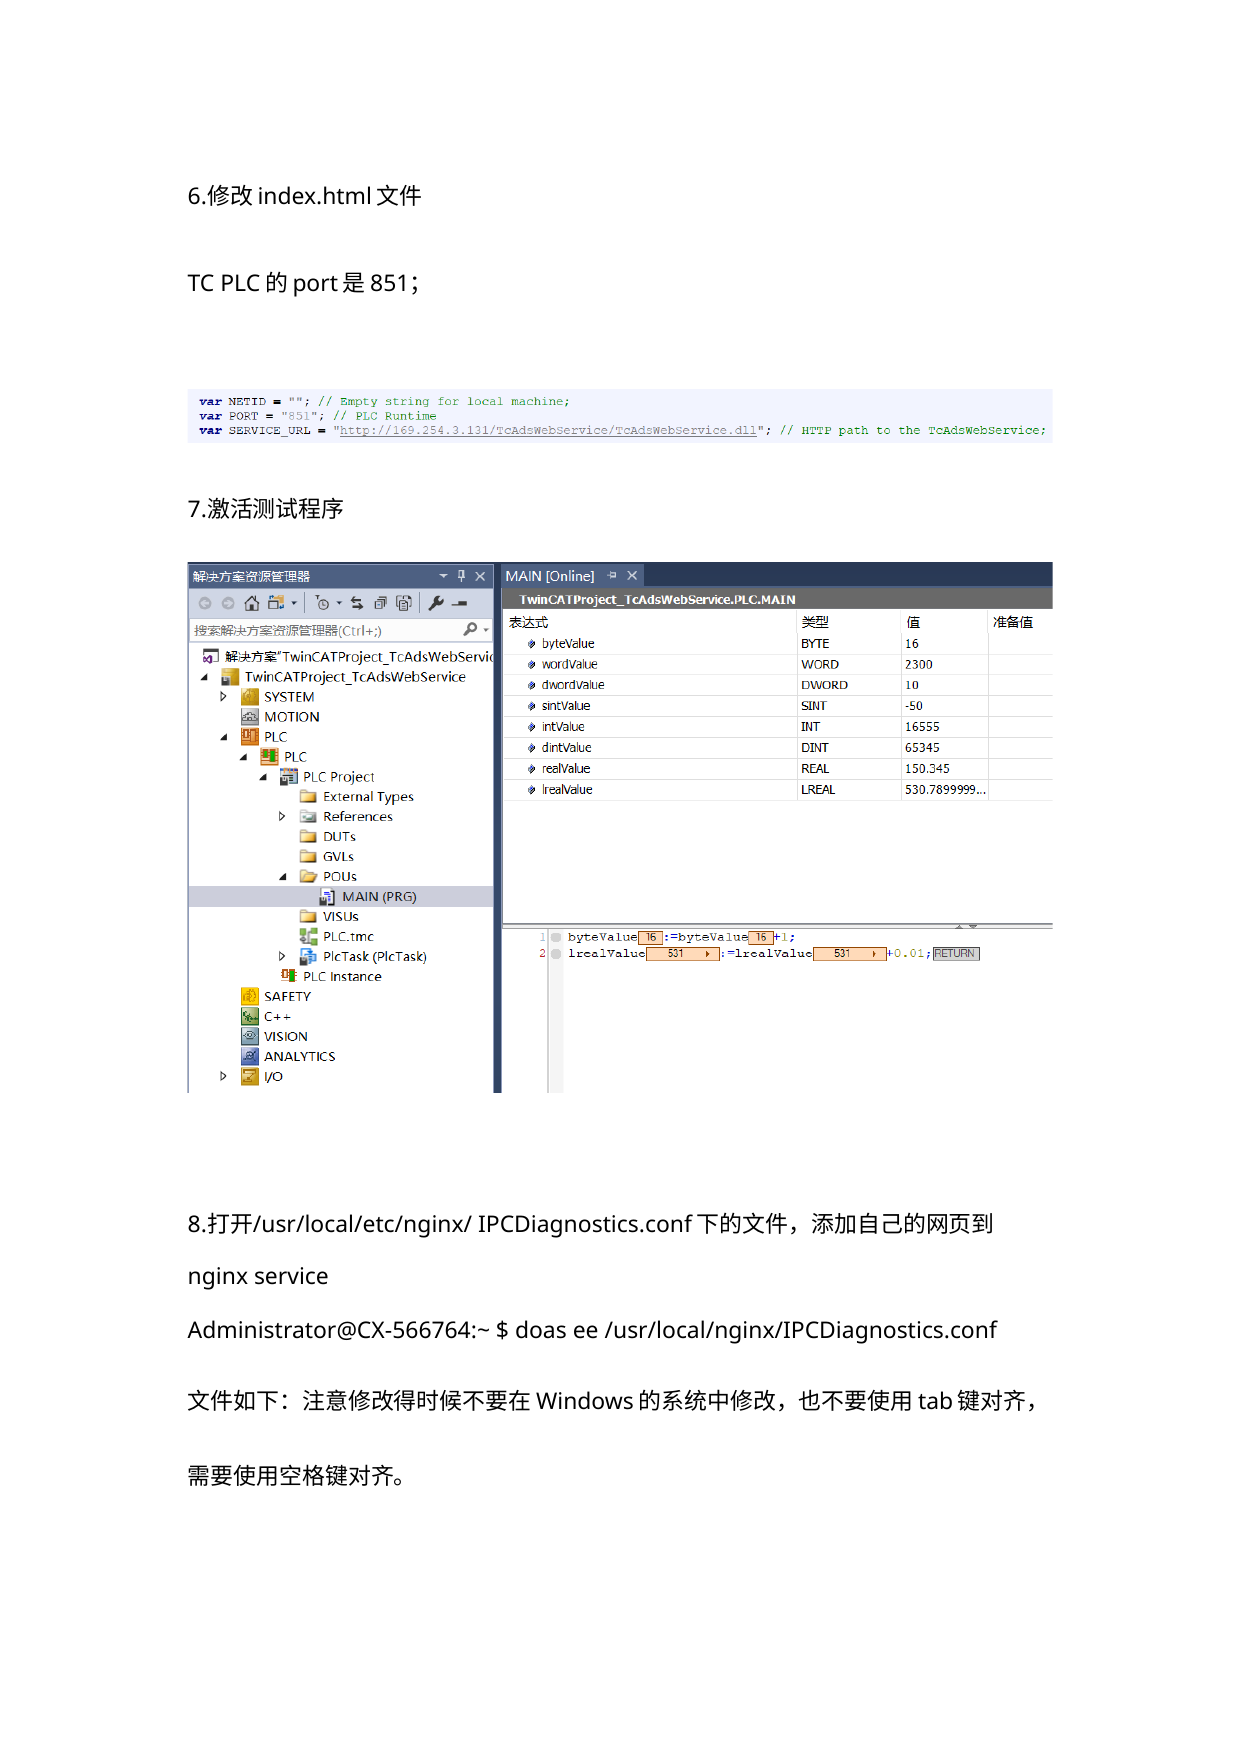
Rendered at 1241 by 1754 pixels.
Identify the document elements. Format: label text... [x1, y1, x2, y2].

text 7.激活测试程序 [187, 476, 1053, 541]
picture [187, 562, 1053, 1093]
picture [187, 389, 1053, 443]
text 文件如下：注意修改得时候不要在Windows的系统中修改，也不要使用tab键对齐，需要使用空格键对齐。 [187, 1367, 1053, 1507]
text Administrator@CX-566764:~ $ doas ee /usr/local/nginx/IPCDiagnostics.conf [187, 1313, 1053, 1346]
text 6.修改index.html文件 [187, 162, 1053, 227]
text 8.打开/usr/local/etc/nginx/ IPCDiagnostics.conf下的文件，添加自己的网页到nginx service [187, 1190, 1053, 1292]
text TC PLC的port是851； [187, 249, 1053, 314]
